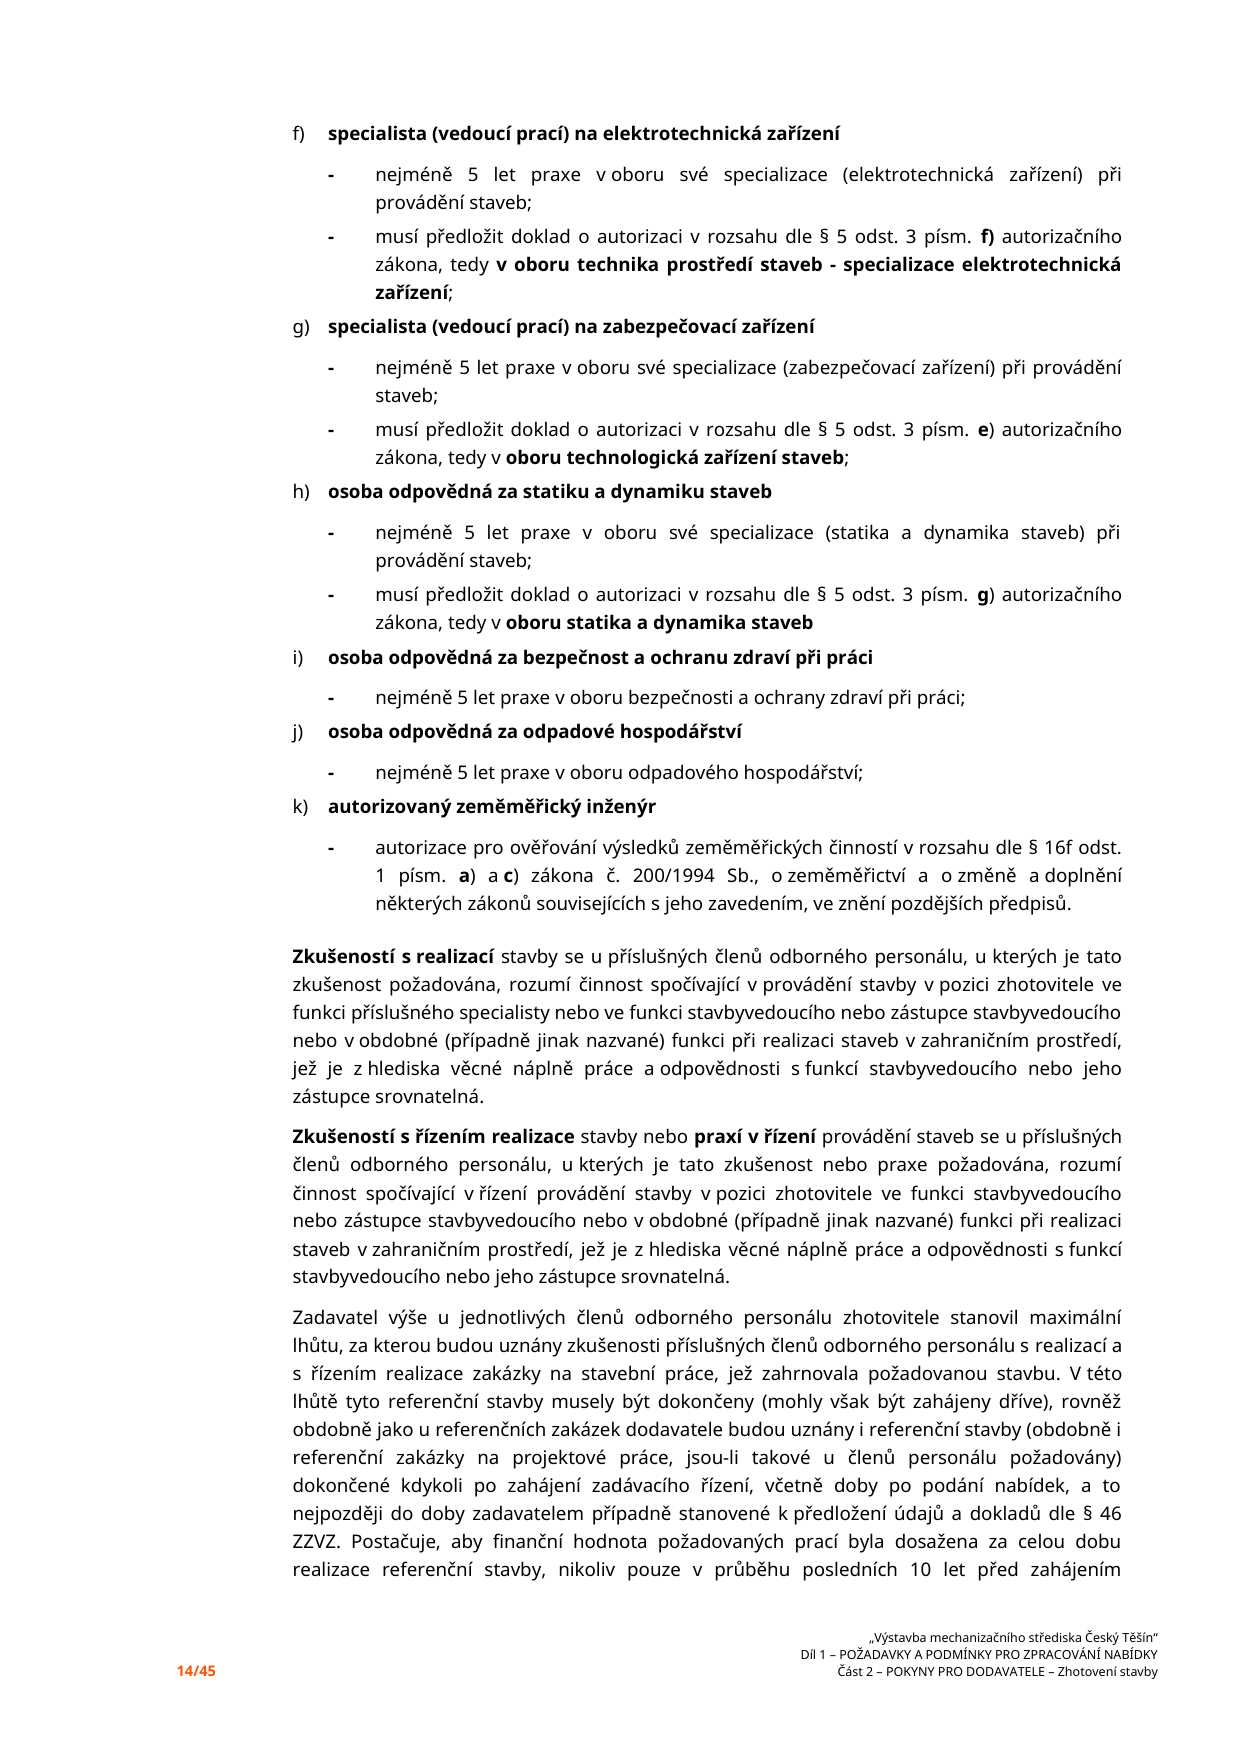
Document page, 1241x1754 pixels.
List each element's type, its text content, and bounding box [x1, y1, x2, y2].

text osoba odpovědná za bezpečnost a ochranu zdraví při práci [292, 644, 1122, 669]
text musí předložit doklad o autorizaci v rozsahu dle § 5 odst. 3 písm. g) autorizačního zákona, tedy v oboru statika a dynamika staveb [328, 582, 1122, 635]
text nejméně 5 let praxe v oboru své specializace (statika a dynamika staveb) při provádění staveb; [328, 519, 1122, 573]
text autorizace pro ověřování výsledků zeměměřických činností v rozsahu dle § 16f odst. 1 písm. a) a c) zákona č. 200/1994 Sb., o zeměměřictví a o změně a doplnění některých zákonů souvisejících s jeho zavedením, ve znění pozdějších předpisů. [328, 834, 1122, 916]
text nejméně 5 let praxe v oboru bezpečnosti a ochrany zdraví při práci; [328, 684, 1122, 710]
text nejméně 5 let praxe v oboru své specializace (zabezpečovací zařízení) při provádění staveb; [328, 354, 1122, 408]
text Zkušeností s řízením realizace stavby nebo praxí v řízení provádění staveb se u příslušných členů odborného personálu, u kterých je tato zkušenost nebo praxe požadována, rozumí činnost spočívající v řízení provádění stavby v pozici zhotovitele ve funkci stavbyvedoucího nebo zástupce stavbyvedoucího nebo v obdobné (případně jinak nazvané) funkci při realizaci staveb v zahraničním prostředí, jež je z hlediska věcné náplně práce a odpovědnosti s funkcí stavbyvedoucího nebo jeho zástupce srovnatelná. [292, 1124, 1122, 1289]
text musí předložit doklad o autorizaci v rozsahu dle § 5 odst. 3 písm. f) autorizačního zákona, tedy v oboru technika prostředí staveb - specializace elektrotechnická zařízení; [328, 223, 1122, 305]
text specialista (vedoucí prací) na zabezpečovací zařízení [292, 314, 1122, 339]
text autorizovaný zeměměřický inženýr [292, 793, 1122, 819]
text specialista (vedoucí prací) na elektrotechnická zařízení [292, 121, 1122, 146]
text osoba odpovědná za odpadové hospodářství [292, 719, 1122, 744]
text nejméně 5 let praxe v oboru své specializace (elektrotechnická zařízení) při provádění staveb; [328, 161, 1122, 215]
text musí předložit doklad o autorizaci v rozsahu dle § 5 odst. 3 písm. e) autorizačního zákona, tedy v oboru technologická zařízení staveb; [328, 417, 1122, 470]
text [292, 1304, 1122, 1582]
text Zkušeností s realizací stavby se u příslušných členů odborného personálu, u kterých je tato zkušenost požadována, rozumí činnost spočívající v provádění stavby v pozici zhotovitele ve funkci příslušného specialisty nebo ve funkci stavbyvedoucího nebo zástupce stavbyvedoucího nebo v obdobné (případně jinak nazvané) funkci při realizaci staveb v zahraničním prostředí, jež je z hlediska věcné náplně práce a odpovědnosti s funkcí stavbyvedoucího nebo jeho zástupce srovnatelná. [292, 943, 1122, 1109]
text nejméně 5 let praxe v oboru odpadového hospodářství; [328, 759, 1122, 785]
text osoba odpovědná za statiku a dynamiku staveb [292, 479, 1122, 504]
